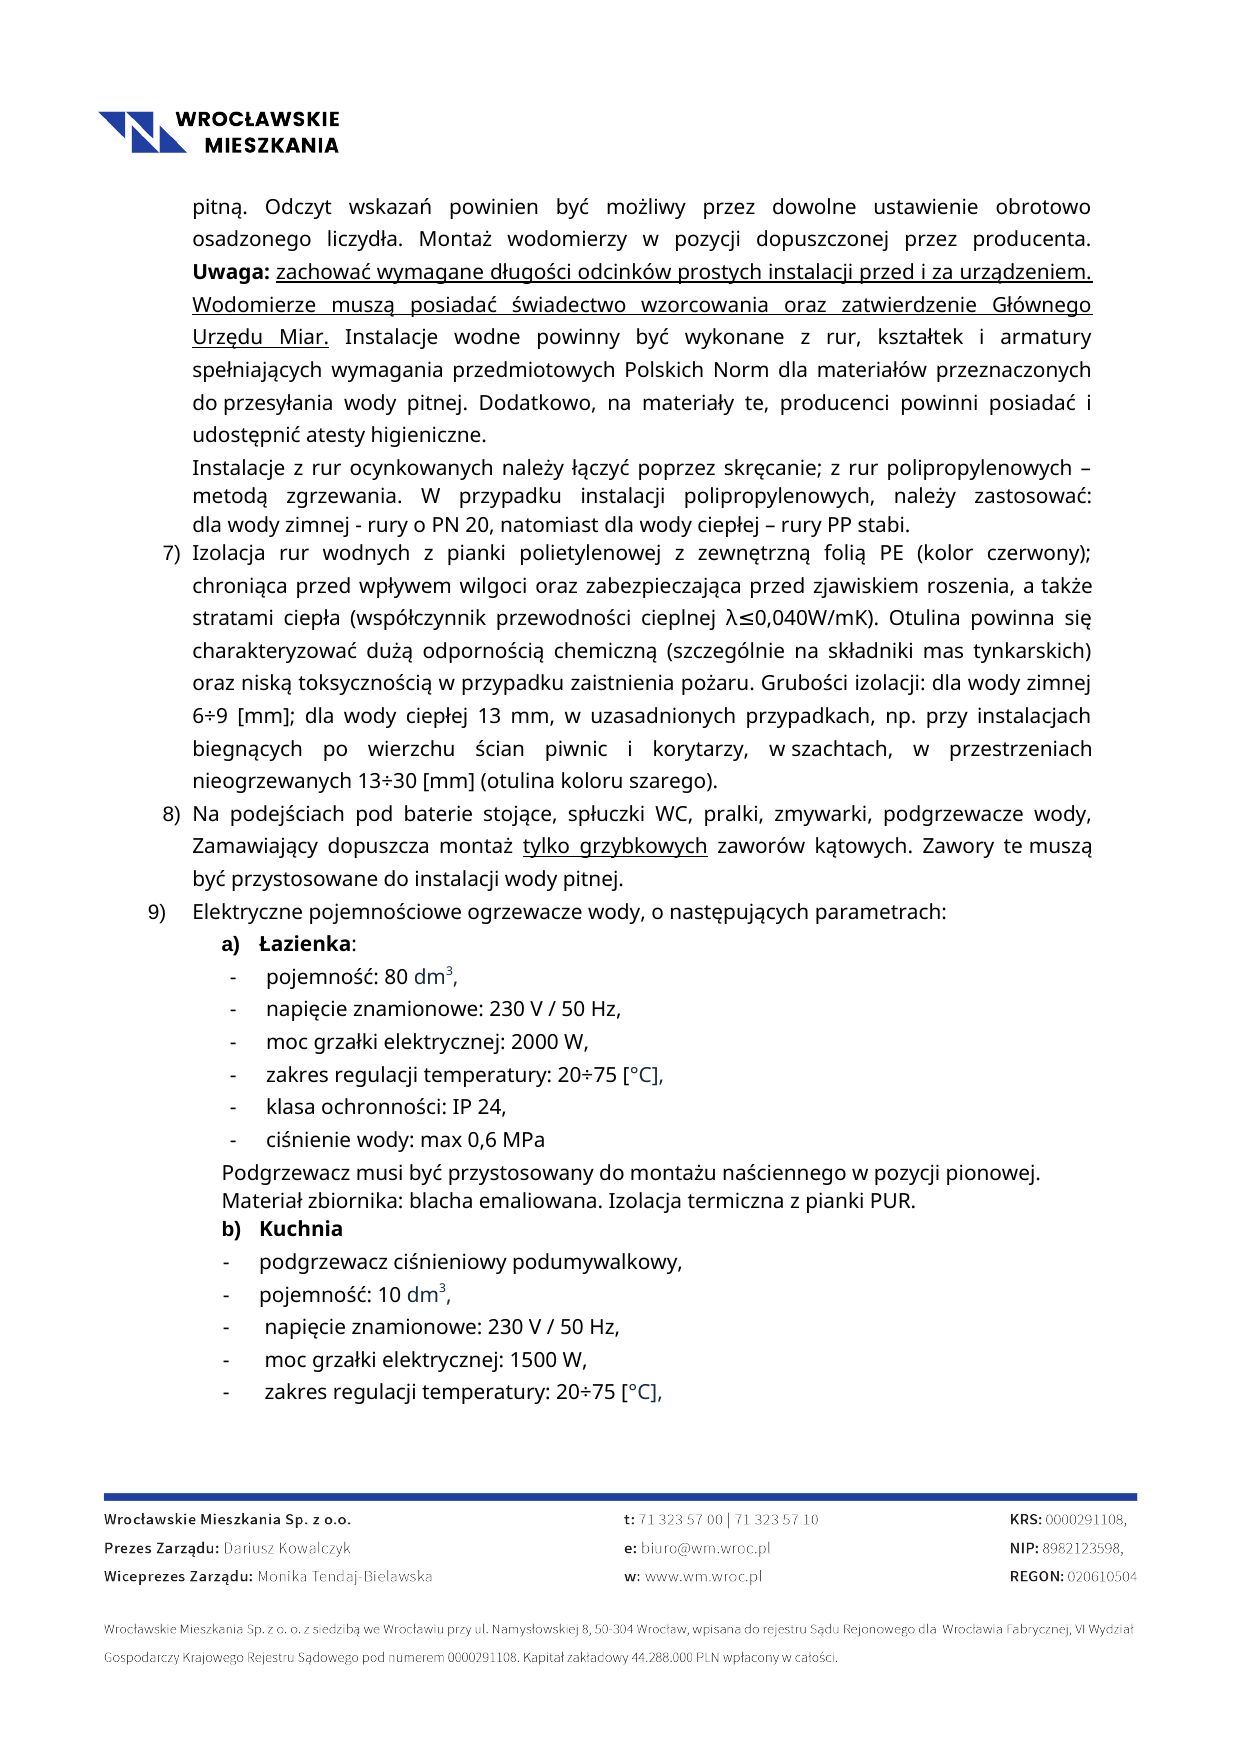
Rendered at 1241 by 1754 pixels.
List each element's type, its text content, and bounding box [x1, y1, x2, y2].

list moc grzałki elektrycznej: 2000 W, [236, 1027, 1093, 1056]
list zakres regulacji temperatury: 20÷75 [°C], [229, 1377, 1093, 1406]
list zakres regulacji temperatury: 20÷75 [°C], [236, 1060, 1093, 1088]
text Instalacje z rur ocynkowanych należy łączyć poprzez skręcanie; z rur polipropylenowych – metodą zgrzewania. W przypadku instalacji polipropylenowych, należy zastosować: dla wody zimnej - rury o PN 20, natomiast dla wody ciepłej – rury PP stabi. [192, 453, 1093, 538]
picture [0, 12, 1241, 1753]
list Kuchnia [221, 1214, 1093, 1243]
list moc grzałki elektrycznej: 1500 W, [229, 1345, 1093, 1373]
list Izolacja rur wodnych z pianki polietylenowej z zewnętrzną folią PE (kolor czerwony); chroniąca przed wpływem wilgoci oraz zabezpieczająca przed zjawiskiem roszenia, a także stratami ciepła (współczynnik przewodności cieplnej λ≤0,040W/mK). Otulina powinna się charakteryzować dużą odpornością chemiczną (szczególnie na składniki mas tynkarskich) oraz niską toksycznością w przypadku zaistnienia pożaru. Grubości izolacji: dla wody zimnej 6÷9 [mm]; dla wody ciepłej 13 mm, w uzasadnionych przypadkach, np. przy instalacjach biegnących po wierzchu ścian piwnic i korytarzy, w szachtach, w przestrzeniach nieogrzewanych 13÷30 [mm] (otulina koloru szarego). [162, 538, 1093, 795]
list napięcie znamionowe: 230 V / 50 Hz, [229, 1312, 1093, 1341]
list pojemność: 80 dm3, [236, 962, 1093, 990]
list Łazienka: [221, 929, 1093, 958]
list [162, 192, 1093, 449]
text Materiał zbiornika: blacha emaliowana. Izolacja termiczna z pianki PUR. [148, 1186, 1093, 1214]
list ciśnienie wody: max 0,6 MPa [236, 1125, 1093, 1153]
text Podgrzewacz musi być przystosowany do montażu naściennego w pozycji pionowej. [148, 1158, 1093, 1186]
list podgrzewacz ciśnieniowy podumywalkowy, [229, 1247, 1093, 1276]
list Elektryczne pojemnościowe ogrzewacze wody, o następujących parametrach: [148, 897, 1093, 925]
list napięcie znamionowe: 230 V / 50 Hz, [236, 994, 1093, 1023]
list klasa ochronności: IP 24, [236, 1092, 1093, 1121]
list pojemność: 10 dm3, [229, 1280, 1093, 1308]
list Na podejściach pod baterie stojące, spłuczki WC, pralki, zmywarki, podgrzewacze wody, Zamawiający dopuszcza montaż tylko grzybkowych zaworów kątowych. Zawory te muszą być przystosowane do instalacji wody pitnej. [162, 799, 1093, 893]
